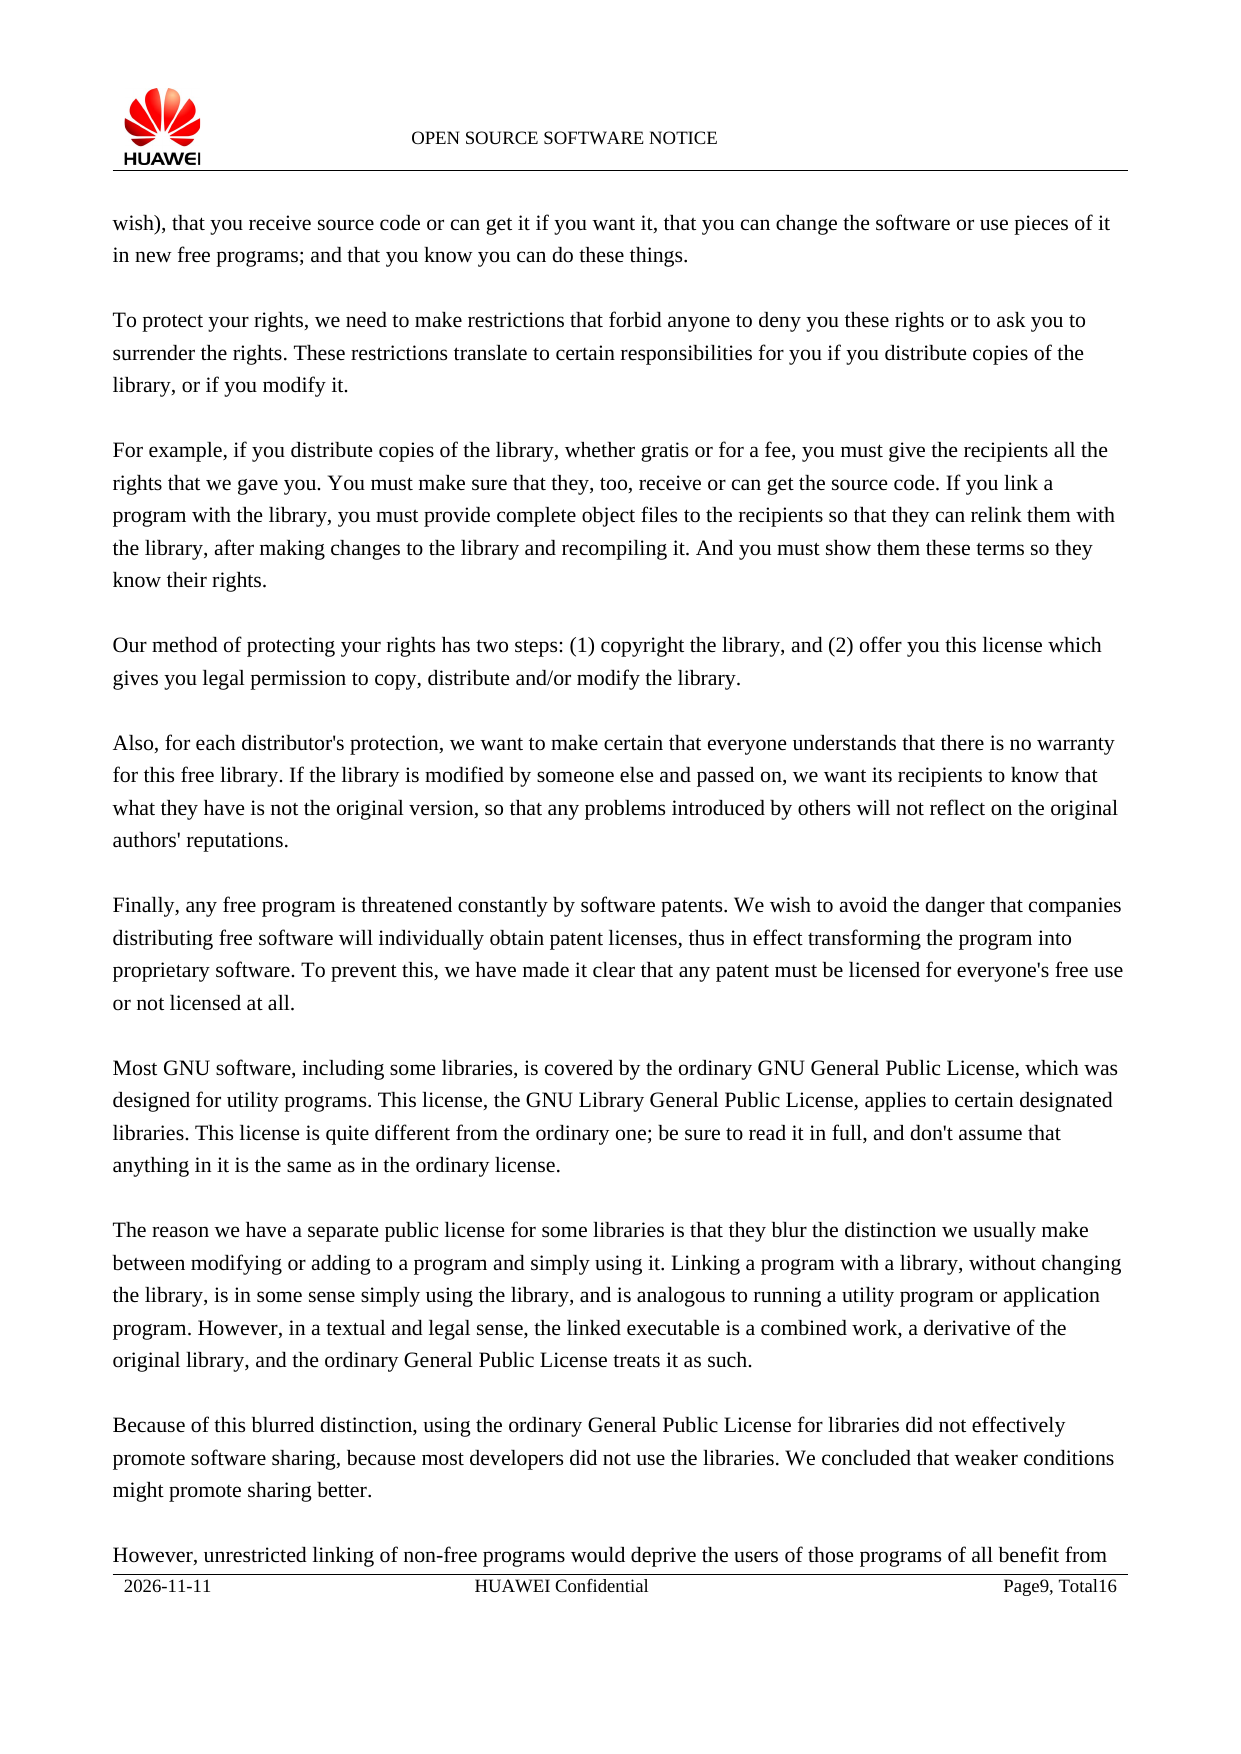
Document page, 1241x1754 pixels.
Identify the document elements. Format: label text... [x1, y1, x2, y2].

picture [124, 88, 201, 165]
